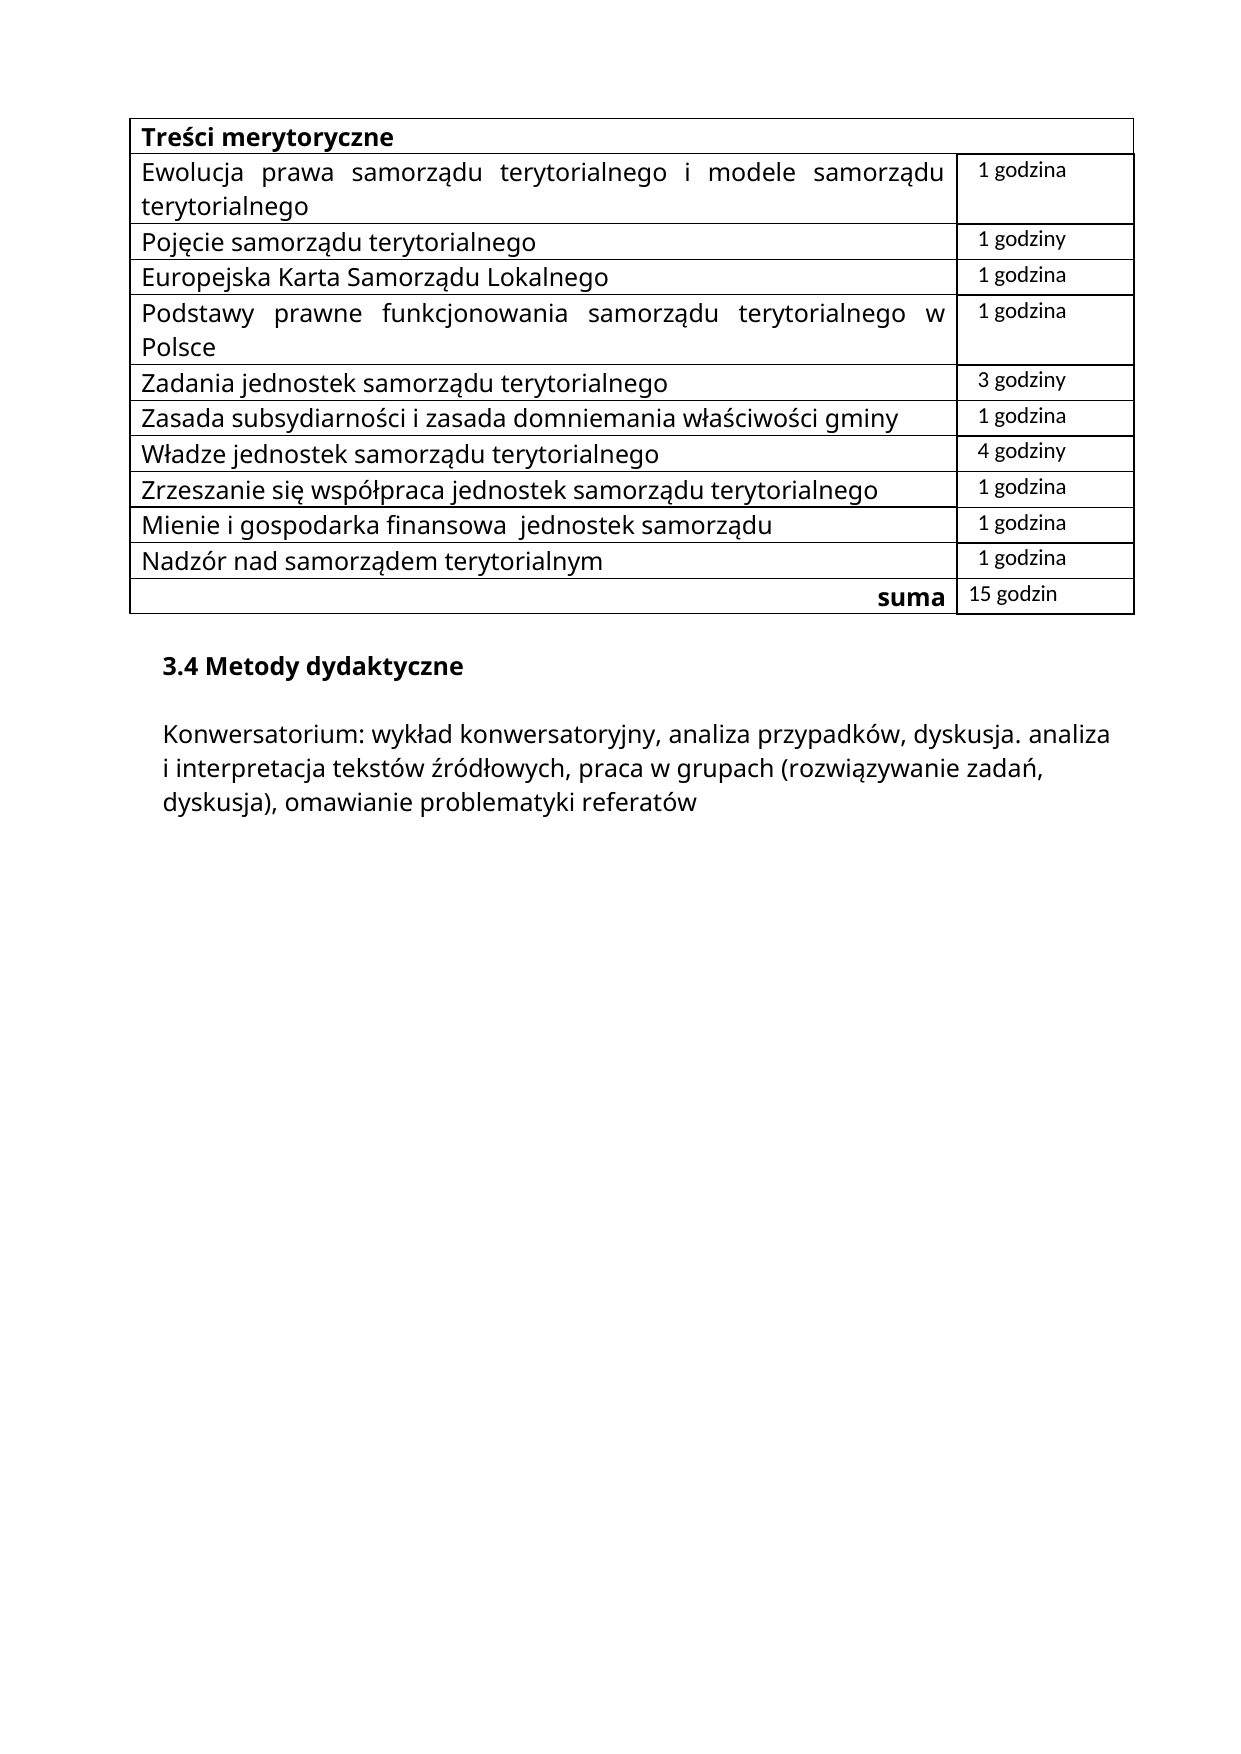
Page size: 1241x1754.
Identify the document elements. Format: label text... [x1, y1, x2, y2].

table_cell 1 godzina [958, 472, 1133, 506]
table_cell 1 godzina [958, 155, 1133, 223]
table_header Treści merytoryczne [131, 119, 1133, 153]
table_cell Mienie i gospodarka finansowa jednostek samorządu [131, 508, 956, 542]
table_cell Europejska Karta Samorządu Lokalnego [131, 260, 956, 294]
table_cell 1 godzina [958, 508, 1133, 542]
table_cell 3 godziny [958, 366, 1133, 399]
text Konwersatorium: wykład konwersatoryjny, analiza przypadków, dyskusja. analiza i interpretacja tekstów źródłowych, praca w grupach (rozwiązywanie zadań, dyskusja), omawianie problematyki referatów [162, 717, 1122, 819]
text 3.4 Metody dydaktyczne [162, 649, 1122, 683]
table_cell Podstawy prawne funkcjonowania samorządu terytorialnego w Polsce [131, 295, 956, 364]
table_cell Zasada subsydiarności i zasada domniemania właściwości gminy [131, 401, 956, 435]
table_cell Pojęcie samorządu terytorialnego [131, 224, 956, 258]
table_cell 4 godziny [958, 437, 1133, 471]
table_cell Zadania jednostek samorządu terytorialnego [131, 365, 956, 399]
table_cell 1 godzina [958, 401, 1133, 435]
table_cell Ewolucja prawa samorządu terytorialnego i modele samorządu terytorialnego [131, 154, 956, 223]
table_cell 1 godziny [958, 225, 1133, 258]
table_cell 15 godzin [958, 579, 1133, 613]
table_cell Nadzór nad samorządem terytorialnym [131, 543, 956, 578]
table_cell suma [131, 579, 956, 613]
table_cell Zrzeszanie się współpraca jednostek samorządu terytorialnego [131, 472, 956, 506]
table_cell 1 godzina [958, 296, 1133, 364]
table_cell 1 godzina [958, 544, 1133, 578]
table_cell Władze jednostek samorządu terytorialnego [131, 436, 956, 471]
table_cell 1 godzina [958, 260, 1133, 294]
